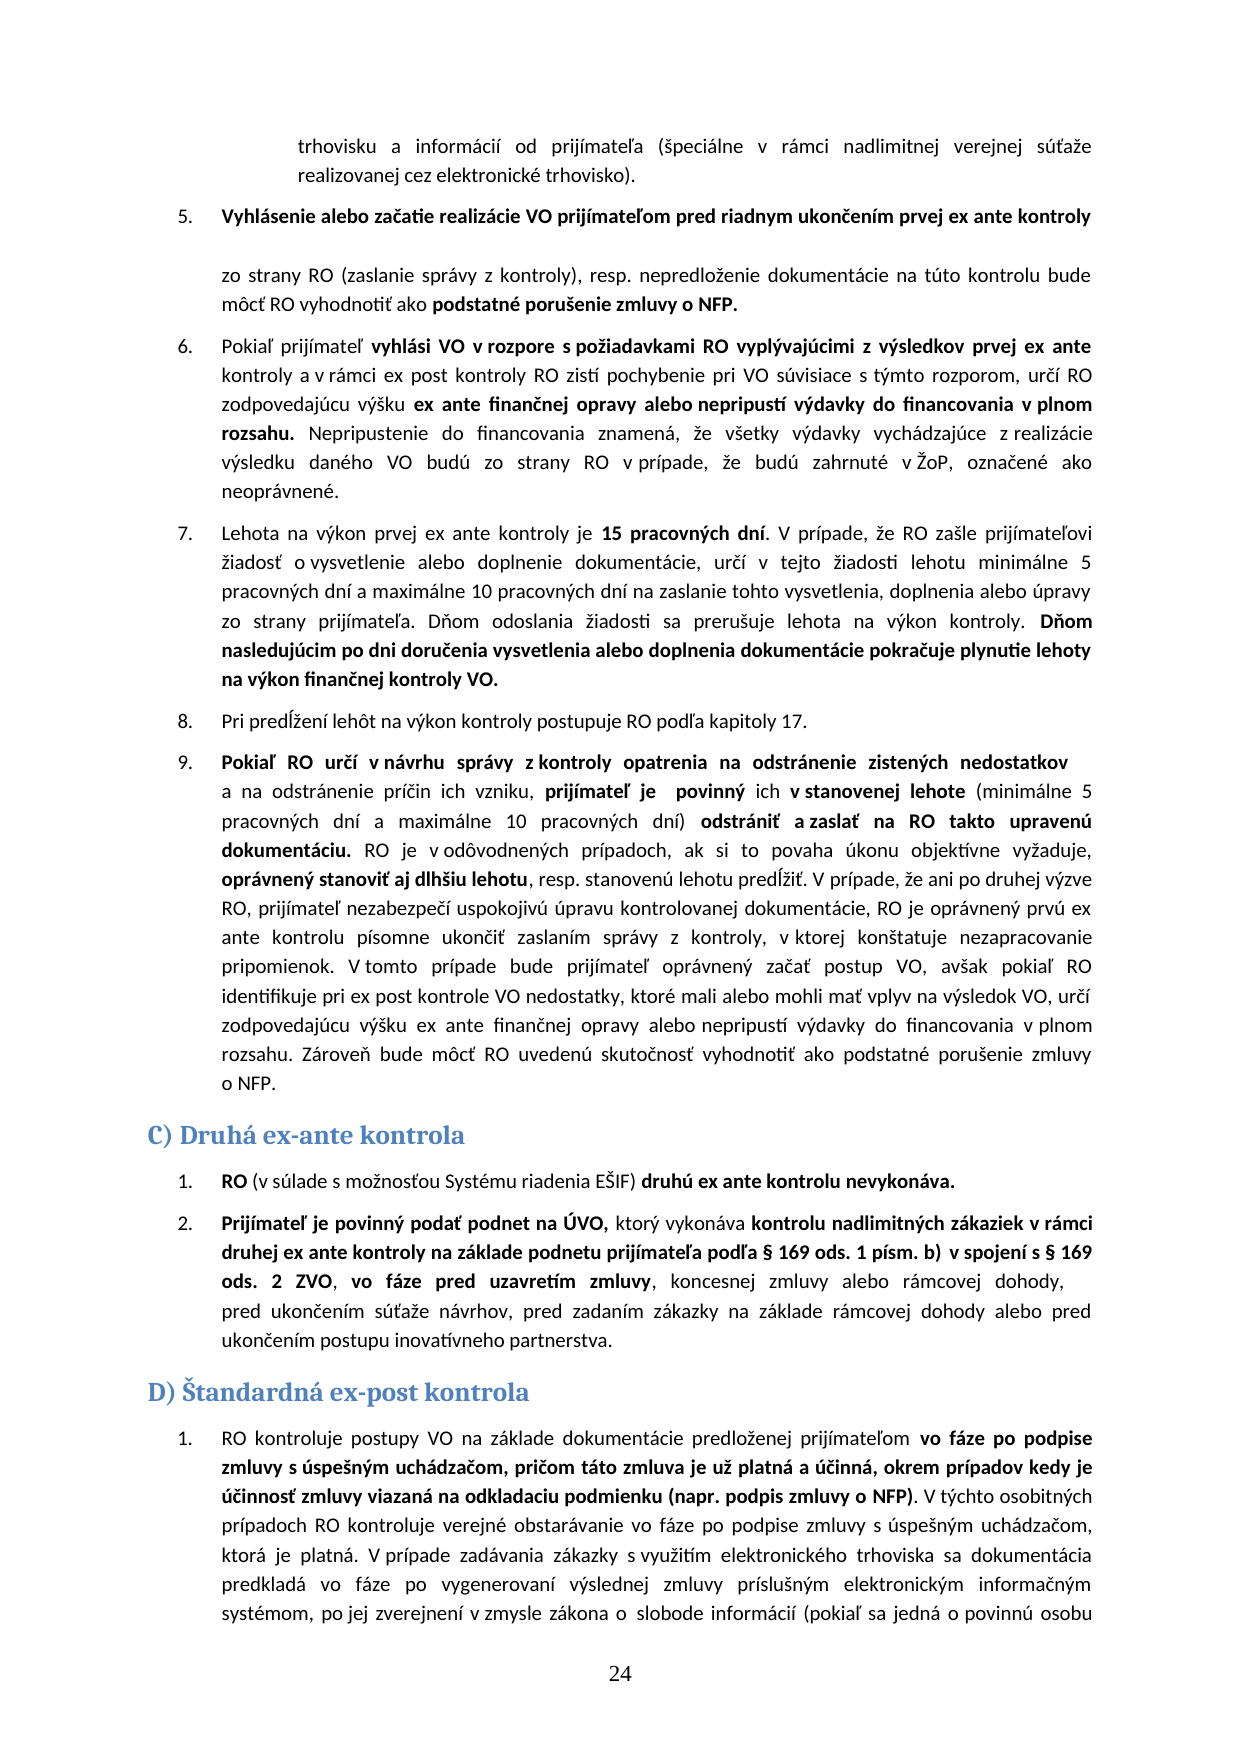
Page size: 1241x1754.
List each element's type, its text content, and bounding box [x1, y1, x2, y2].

list Prijímateľ je povinný podať podnet na ÚVO, ktorý vykonáva kontrolu nadlimitných zákaziek v rámci druhej ex ante kontroly na základe podnetu prijímateľa podľa § 169 ods. 1 písm. b) v spojení s § 169 ods. 2 ZVO, vo fáze pred uzavretím zmluvy, koncesnej zmluvy alebo rámcovej dohody, pred ukončením súťaže návrhov, pred zadaním zákazky na základe rámcovej dohody alebo pred ukončením postupu inovatívneho partnerstva. [177, 1210, 1093, 1352]
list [177, 1425, 1093, 1626]
list Pokiaľ RO určí v návrhu správy z kontroly opatrenia na odstránenie zistených nedostatkov a na odstránenie príčin ich vzniku, prijímateľ je povinný ich v stanovenej lehote (minimálne 5 pracovných dní a maximálne 10 pracovných dní) odstrániť a zaslať na RO takto upravenú dokumentáciu. RO je v odôvodnených prípadoch, ak si to povaha úkonu objektívne vyžaduje, oprávnený stanoviť aj dlhšiu lehotu, resp. stanovenú lehotu predĺžiť. V prípade, že ani po druhej výzve RO, prijímateľ nezabezpečí uspokojivú úpravu kontrolovanej dokumentácie, RO je oprávnený prvú ex ante kontrolu písomne ukončiť zaslaním správy z kontroly, v ktorej konštatuje nezapracovanie pripomienok. V tomto prípade bude prijímateľ oprávnený začať postup VO, avšak pokiaľ RO identifikuje pri ex post kontrole VO nedostatky, ktoré mali alebo mohli mať vplyv na výsledok VO, určí zodpovedajúcu výšku ex ante finančnej opravy alebo nepripustí výdavky do financovania v plnom rozsahu. Zároveň bude môcť RO uvedenú skutočnosť vyhodnotiť ako podstatné porušenie zmluvy o NFP. [177, 749, 1093, 1096]
list RO (v súlade s možnosťou Systému riadenia EŠIF) druhú ex ante kontrolu nevykonáva. [177, 1169, 1093, 1194]
list Lehota na výkon prvej ex ante kontroly je 15 pracovných dní. V prípade, že RO zašle prijímateľovi žiadosť o vysvetlenie alebo doplnenie dokumentácie, určí v tejto žiadosti lehotu minimálne 5 pracovných dní a maximálne 10 pracovných dní na zaslanie tohto vysvetlenia, doplnenia alebo úpravy zo strany prijímateľa. Dňom odoslania žiadosti sa prerušuje lehota na výkon kontroly. Dňom nasledujúcim po dni doručenia vysvetlenia alebo doplnenia dokumentácie pokračuje plynutie lehoty na výkon finančnej kontroly VO. [177, 520, 1093, 692]
list Pri predĺžení lehôt na výkon kontroly postupuje RO podľa kapitoly 17. [177, 708, 1093, 733]
subtitle C) Druhá ex-ante kontrola [148, 1120, 1093, 1152]
list Pokiaľ prijímateľ vyhlási VO v rozpore s požiadavkami RO vyplývajúcimi z výsledkov prvej ex ante kontroly a v rámci ex post kontroly RO zistí pochybenie pri VO súvisiace s týmto rozporom, určí RO zodpovedajúcu výšku ex ante finančnej opravy alebo nepripustí výdavky do financovania v plnom rozsahu. Nepripustenie do financovania znamená, že všetky výdavky vychádzajúce z realizácie výsledku daného VO budú zo strany RO v prípade, že budú zahrnuté v ŽoP, označené ako neoprávnené. [177, 333, 1093, 504]
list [260, 133, 1093, 187]
list Vyhlásenie alebo začatie realizácie VO prijímateľom pred riadnym ukončením prvej ex ante kontroly zo strany RO (zaslanie správy z kontroly), resp. nepredloženie dokumentácie na túto kontrolu bude môcť RO vyhodnotiť ako podstatné porušenie zmluvy o NFP. [177, 204, 1093, 317]
subtitle D) Štandardná ex-post kontrola [148, 1377, 1093, 1408]
